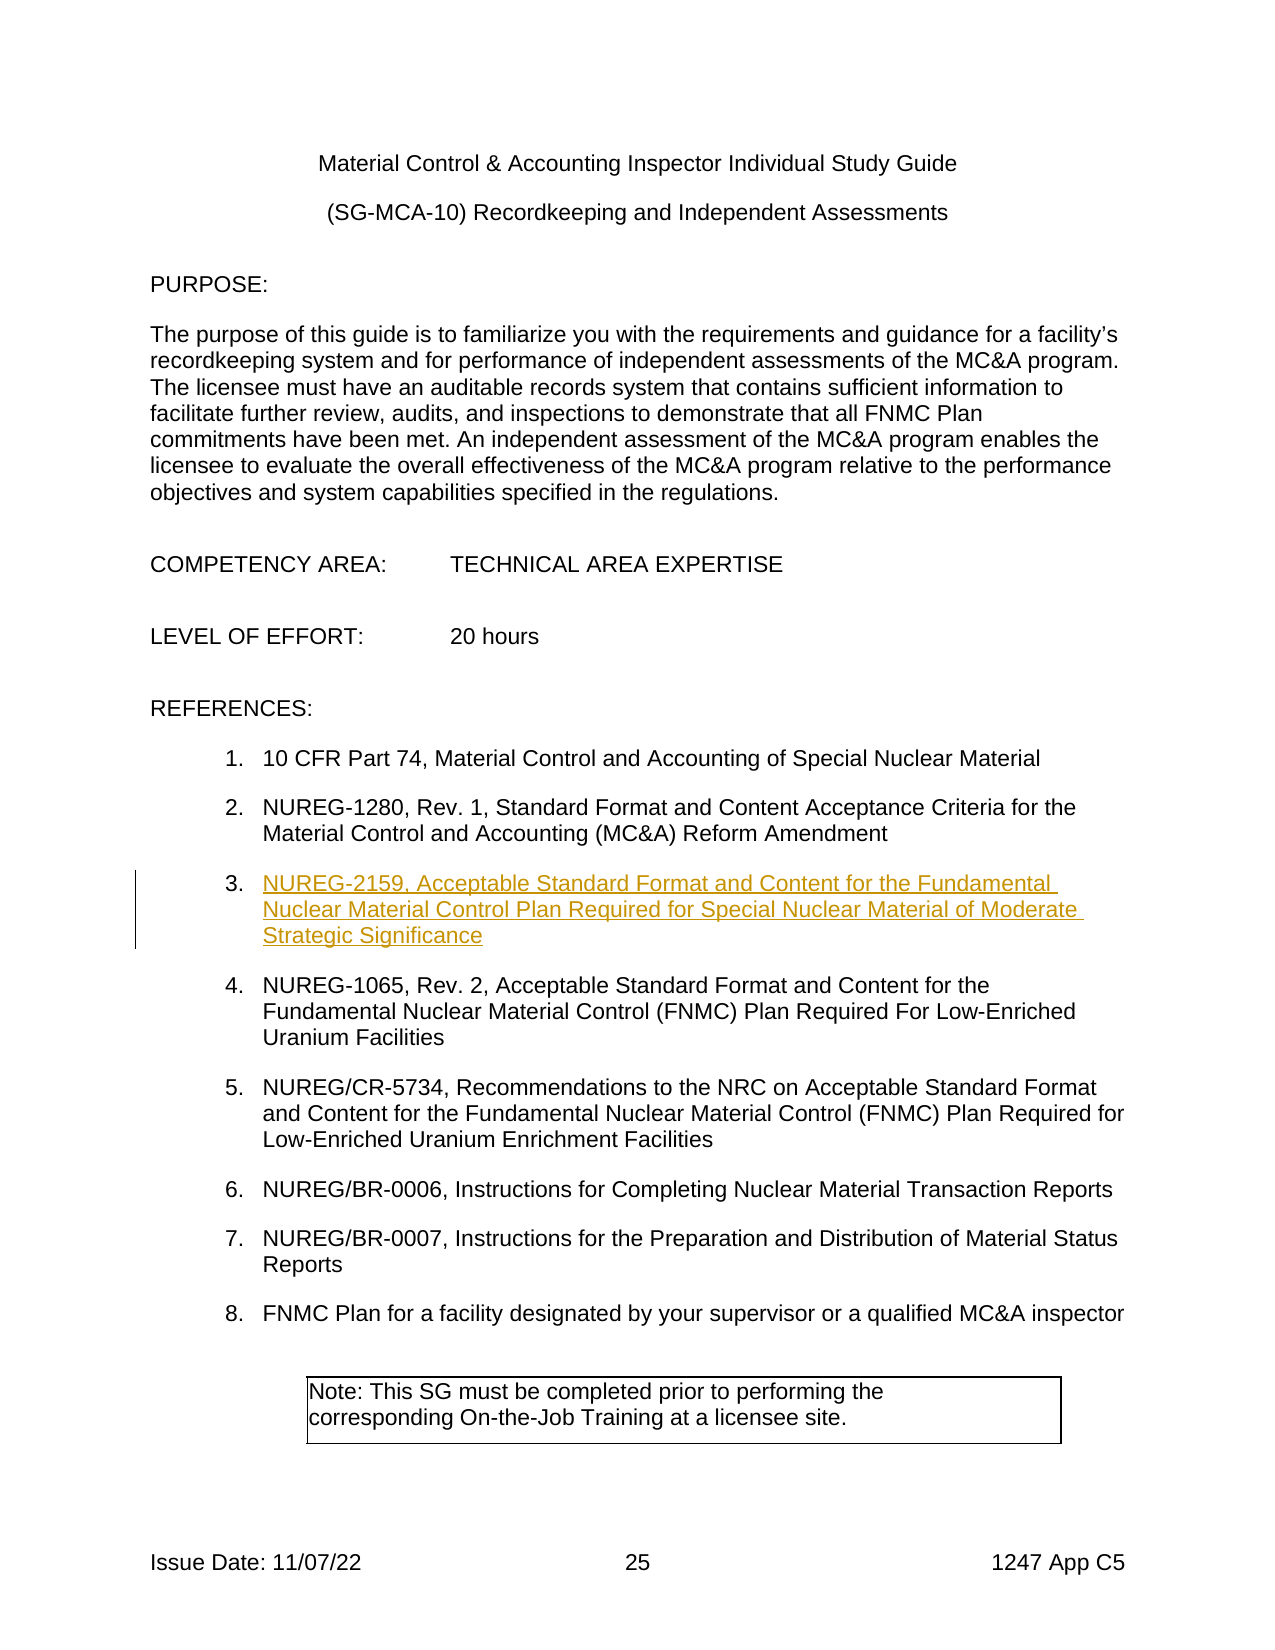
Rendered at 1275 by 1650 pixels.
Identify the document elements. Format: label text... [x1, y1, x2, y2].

list FNMC Plan for a facility designated by your supervisor or a qualified MC&A inspector [225, 1300, 1125, 1327]
text Material Control & Accounting Inspector Individual Study Guide [150, 150, 1125, 176]
text Note: This SG must be completed prior to performing the [308, 1378, 1060, 1404]
text corresponding On-the-Job Training at a licensee site. [308, 1404, 1060, 1430]
list NUREG/CR-5734, Recommendations to the NRC on Acceptable Standard Format and Content for the Fundamental Nuclear Material Control (FNMC) Plan Required for Low-Enriched Uranium Enrichment Facilities [225, 1073, 1125, 1153]
list 10 CFR Part 74, Material Control and Accounting of Special Nuclear Material [225, 745, 1125, 771]
list NUREG/BR-0006, Instructions for Completing Nuclear Material Transaction Reports [225, 1176, 1125, 1202]
subtitle REFERENCES: [150, 695, 1125, 722]
subtitle COMPETENCY AREA: TECHNICAL AREA EXPERTISE [150, 551, 1125, 577]
subtitle PURPOSE: [150, 271, 1125, 298]
list NUREG/BR-0007, Instructions for the Preparation and Distribution of Material Status Reports [225, 1225, 1125, 1277]
list NUREG-1280, Rev. 1, Standard Format and Content Acceptance Criteria for the Material Control and Accounting (MC&A) Reform Amendment [225, 794, 1125, 847]
text The purpose of this guide is to familiarize you with the requirements and guidance for a facility’s recordkeeping system and for performance of independent assessments of the MC&A program. The licensee must have an auditable records system that contains sufficient information to facilitate further review, audits, and inspections to demonstrate that all FNMC Plan commitments have been met. An independent assessment of the MC&A program enables the licensee to evaluate the overall effectiveness of the MC&A program relative to the performance objectives and system capabilities specified in the regulations. [150, 321, 1125, 505]
text (SG-MCA-10) Recordkeeping and Independent Assessments [150, 199, 1125, 226]
list NUREG-1065, Rev. 2, Acceptable Standard Format and Content for the Fundamental Nuclear Material Control (FNMC) Plan Required For Low-Enriched Uranium Facilities [225, 972, 1125, 1051]
subtitle LEVEL OF EFFORT: 20 hours [150, 623, 1125, 649]
